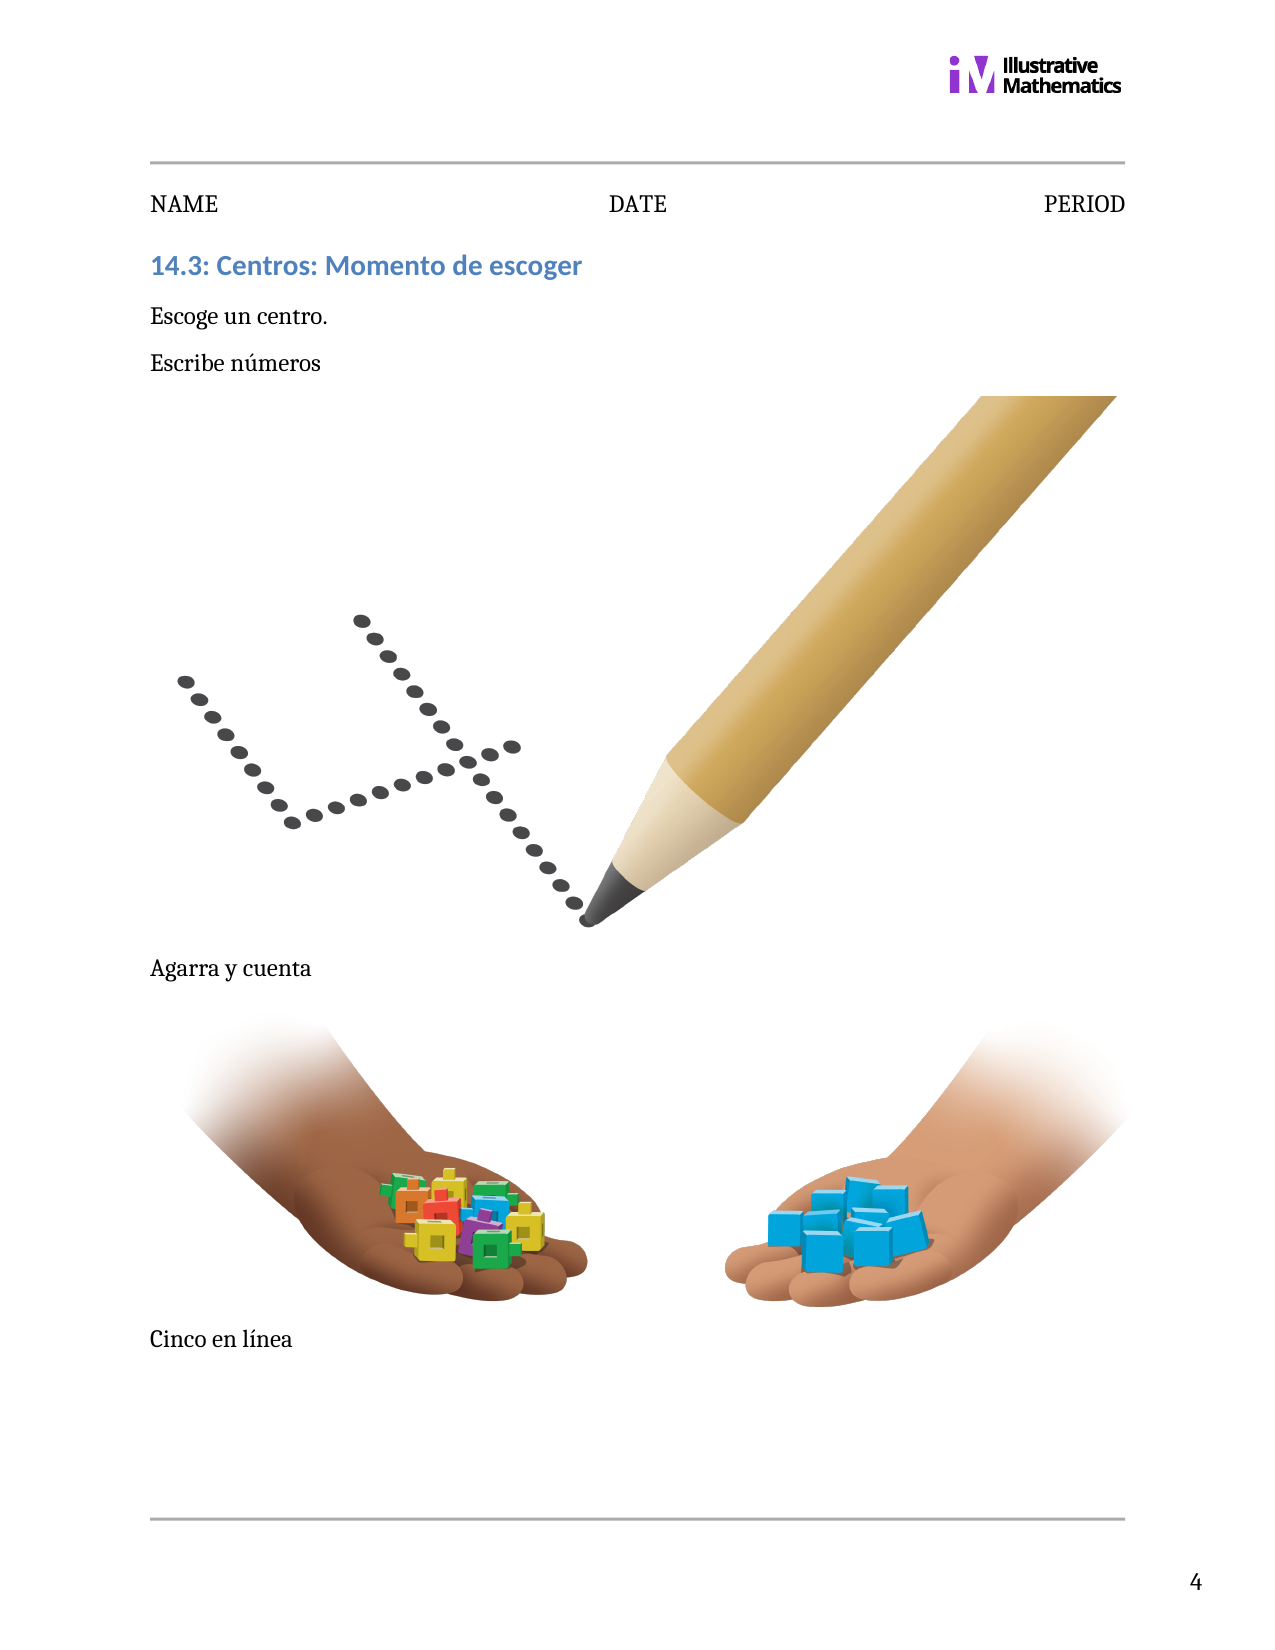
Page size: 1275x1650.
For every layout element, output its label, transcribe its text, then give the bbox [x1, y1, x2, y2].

text Escoge un centro. [150, 302, 1125, 331]
subtitle 14.3: Centros: Momento de escoger [150, 247, 1125, 283]
picture [168, 1001, 1144, 1307]
text Agarra y cuenta [150, 954, 1125, 982]
text Cinco en línea [150, 1325, 1125, 1354]
picture [949, 55, 1121, 93]
text Escribe números [150, 349, 1125, 378]
picture [168, 396, 1144, 935]
